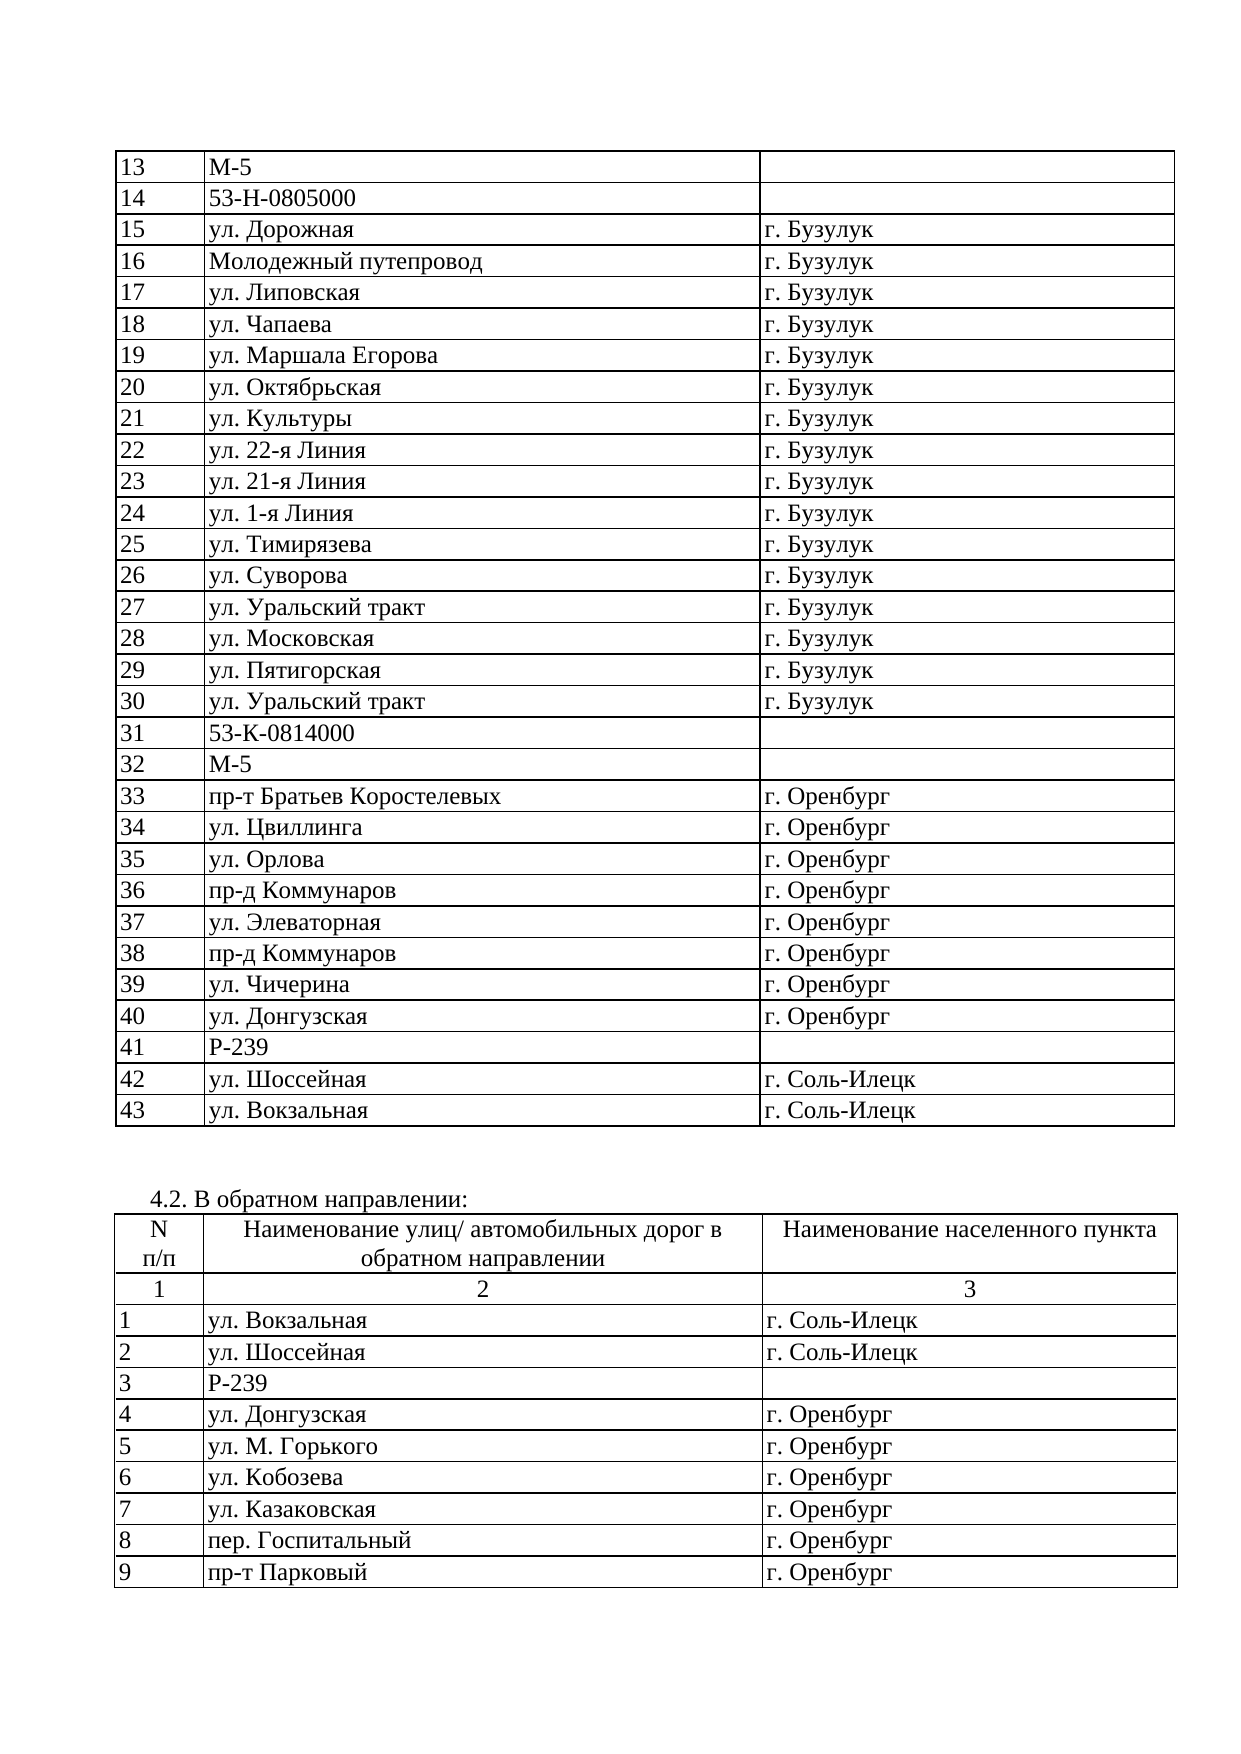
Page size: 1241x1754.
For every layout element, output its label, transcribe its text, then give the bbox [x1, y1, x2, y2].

table_cell г. Оренбург [763, 1398, 1177, 1429]
table_cell 20 [117, 372, 204, 402]
table_cell 14 [117, 183, 204, 213]
table_cell г. Бузулук [761, 435, 1174, 464]
table_cell 4 [115, 1399, 203, 1429]
table_cell г. Оренбург [763, 1555, 1177, 1587]
table_cell г. Оренбург [763, 1461, 1177, 1492]
table_cell 8 [115, 1525, 203, 1555]
table_cell 3 [763, 1272, 1177, 1303]
table_cell пр-д Коммунаров [205, 875, 759, 905]
table_cell 42 [117, 1064, 204, 1094]
table_cell г. Бузулук [761, 340, 1174, 370]
table_cell г. Бузулук [761, 655, 1174, 685]
table_cell пер. Госпитальный [204, 1525, 762, 1555]
table_cell ул. Маршала Егорова [205, 340, 759, 370]
table_cell ул. Цвиллинга [205, 812, 759, 842]
table_cell г. Оренбург [761, 844, 1174, 873]
table_cell ул. Вокзальная [205, 1095, 759, 1125]
table_cell г. Соль-Илецк [763, 1335, 1177, 1366]
table_cell пр-т Парковый [204, 1557, 762, 1587]
table_cell г. Бузулук [761, 592, 1174, 622]
table_cell г. Бузулук [761, 529, 1174, 559]
table_cell ул. Донгузская [204, 1400, 762, 1429]
table_cell 16 [117, 246, 204, 276]
table_cell г. Соль-Илецк [761, 1095, 1174, 1125]
table_cell 9 [115, 1556, 203, 1587]
table_cell 30 [117, 686, 204, 716]
table_cell 34 [117, 812, 204, 842]
table_cell 2 [204, 1274, 762, 1303]
table_cell 6 [115, 1462, 203, 1492]
table_cell [761, 152, 1174, 181]
table_cell г. Оренбург [761, 781, 1174, 811]
table_cell г. Оренбург [761, 970, 1174, 999]
table_cell ул. Пятигорская [205, 655, 759, 685]
table_cell ул. Октябрьская [205, 372, 759, 402]
table_cell 36 [117, 875, 204, 905]
table_cell г. Бузулук [761, 623, 1174, 653]
table_cell 5 [115, 1430, 203, 1461]
table_cell 37 [117, 907, 204, 936]
table_cell ул. Элеваторная [205, 907, 759, 936]
table_cell 18 [117, 309, 204, 339]
table_cell 26 [117, 561, 204, 590]
table_cell 29 [117, 655, 204, 685]
table_cell 43 [117, 1095, 204, 1125]
table_cell г. Бузулук [761, 215, 1174, 244]
table_cell [761, 1032, 1174, 1062]
table_cell г. Оренбург [761, 1001, 1174, 1031]
table_cell пр-д Коммунаров [205, 938, 759, 968]
table_cell М-5 [205, 152, 759, 181]
table_cell ул. Дорожная [205, 215, 759, 244]
table_header Наименование населенного пункта [763, 1215, 1177, 1272]
table_cell 40 [117, 1001, 204, 1031]
table_cell ул. Культуры [205, 403, 759, 433]
table_cell 27 [117, 592, 204, 622]
table_cell ул. Московская [205, 623, 759, 653]
table_cell 7 [115, 1493, 203, 1524]
table_cell 22 [117, 435, 204, 464]
table_cell г. Бузулук [761, 686, 1174, 716]
table_cell г. Соль-Илецк [763, 1304, 1177, 1335]
table_cell г. Бузулук [761, 309, 1174, 339]
table_cell г. Оренбург [763, 1492, 1177, 1524]
table_cell 38 [117, 938, 204, 968]
table_cell ул. Донгузская [205, 1001, 759, 1031]
table_cell 53-Н-0805000 [205, 183, 759, 213]
table_cell 19 [117, 340, 204, 370]
table_cell 53-К-0814000 [205, 718, 759, 748]
table_cell [761, 183, 1174, 213]
table_cell [763, 1366, 1177, 1398]
table_cell Р-239 [204, 1368, 762, 1398]
table_cell г. Бузулук [761, 246, 1174, 276]
table_cell 28 [117, 623, 204, 653]
table_cell ул. Суворова [205, 561, 759, 590]
table_cell 41 [117, 1032, 204, 1062]
table_cell М-5 [205, 749, 759, 779]
table_cell 15 [117, 215, 204, 244]
table_cell 1 [115, 1305, 203, 1335]
table_cell [761, 718, 1174, 748]
text 4.2. В обратном направлении: [150, 1184, 1090, 1213]
table_cell ул. Кобозева [204, 1462, 762, 1492]
table_cell 3 [115, 1368, 203, 1398]
table_cell ул. Вокзальная [204, 1305, 762, 1335]
table_cell ул. Шоссейная [204, 1337, 762, 1366]
table_cell 35 [117, 844, 204, 873]
table_cell ул. Тимирязева [205, 529, 759, 559]
table_cell 2 [115, 1336, 203, 1366]
table_cell ул. Шоссейная [205, 1064, 759, 1094]
table_cell 31 [117, 718, 204, 748]
table_cell г. Бузулук [761, 403, 1174, 433]
table_cell г. Бузулук [761, 561, 1174, 590]
table_cell г. Оренбург [761, 812, 1174, 842]
table_cell г. Оренбург [761, 938, 1174, 968]
table_header N п/п [115, 1215, 203, 1272]
table_cell 21 [117, 403, 204, 433]
table_cell пр-т Братьев Коростелевых [205, 781, 759, 811]
table_cell г. Оренбург [763, 1429, 1177, 1461]
table_cell ул. 1-я Линия [205, 498, 759, 527]
table_cell г. Бузулук [761, 372, 1174, 402]
table_cell ул. 21-я Линия [205, 466, 759, 496]
table_cell ул. Уральский тракт [205, 686, 759, 716]
table_cell 23 [117, 466, 204, 496]
table_cell г. Бузулук [761, 498, 1174, 527]
table_cell г. Оренбург [761, 907, 1174, 936]
table_cell Молодежный путепровод [205, 246, 759, 276]
table_cell Р-239 [205, 1032, 759, 1062]
table_cell ул. 22-я Линия [205, 435, 759, 464]
table_cell 17 [117, 277, 204, 307]
table_cell ул. Казаковская [204, 1494, 762, 1524]
table_cell ул. Орлова [205, 844, 759, 873]
table_cell ул. Липовская [205, 277, 759, 307]
table_cell г. Оренбург [761, 875, 1174, 905]
table_cell 24 [117, 498, 204, 527]
table_cell 39 [117, 970, 204, 999]
table_cell ул. Чапаева [205, 309, 759, 339]
table_cell 33 [117, 781, 204, 811]
table_cell 25 [117, 529, 204, 559]
table_header Наименование улиц/ автомобильных дорог в обратном направлении [204, 1215, 762, 1272]
table_cell 1 [115, 1273, 203, 1303]
table_cell 32 [117, 749, 204, 779]
table_cell ул. Чичерина [205, 970, 759, 999]
table_cell ул. М. Горького [204, 1431, 762, 1461]
table_cell г. Оренбург [763, 1524, 1177, 1555]
table_cell 13 [117, 152, 204, 181]
table_cell г. Соль-Илецк [761, 1064, 1174, 1094]
table_cell г. Бузулук [761, 466, 1174, 496]
table_cell г. Бузулук [761, 277, 1174, 307]
table_cell [761, 749, 1174, 779]
table_cell ул. Уральский тракт [205, 592, 759, 622]
